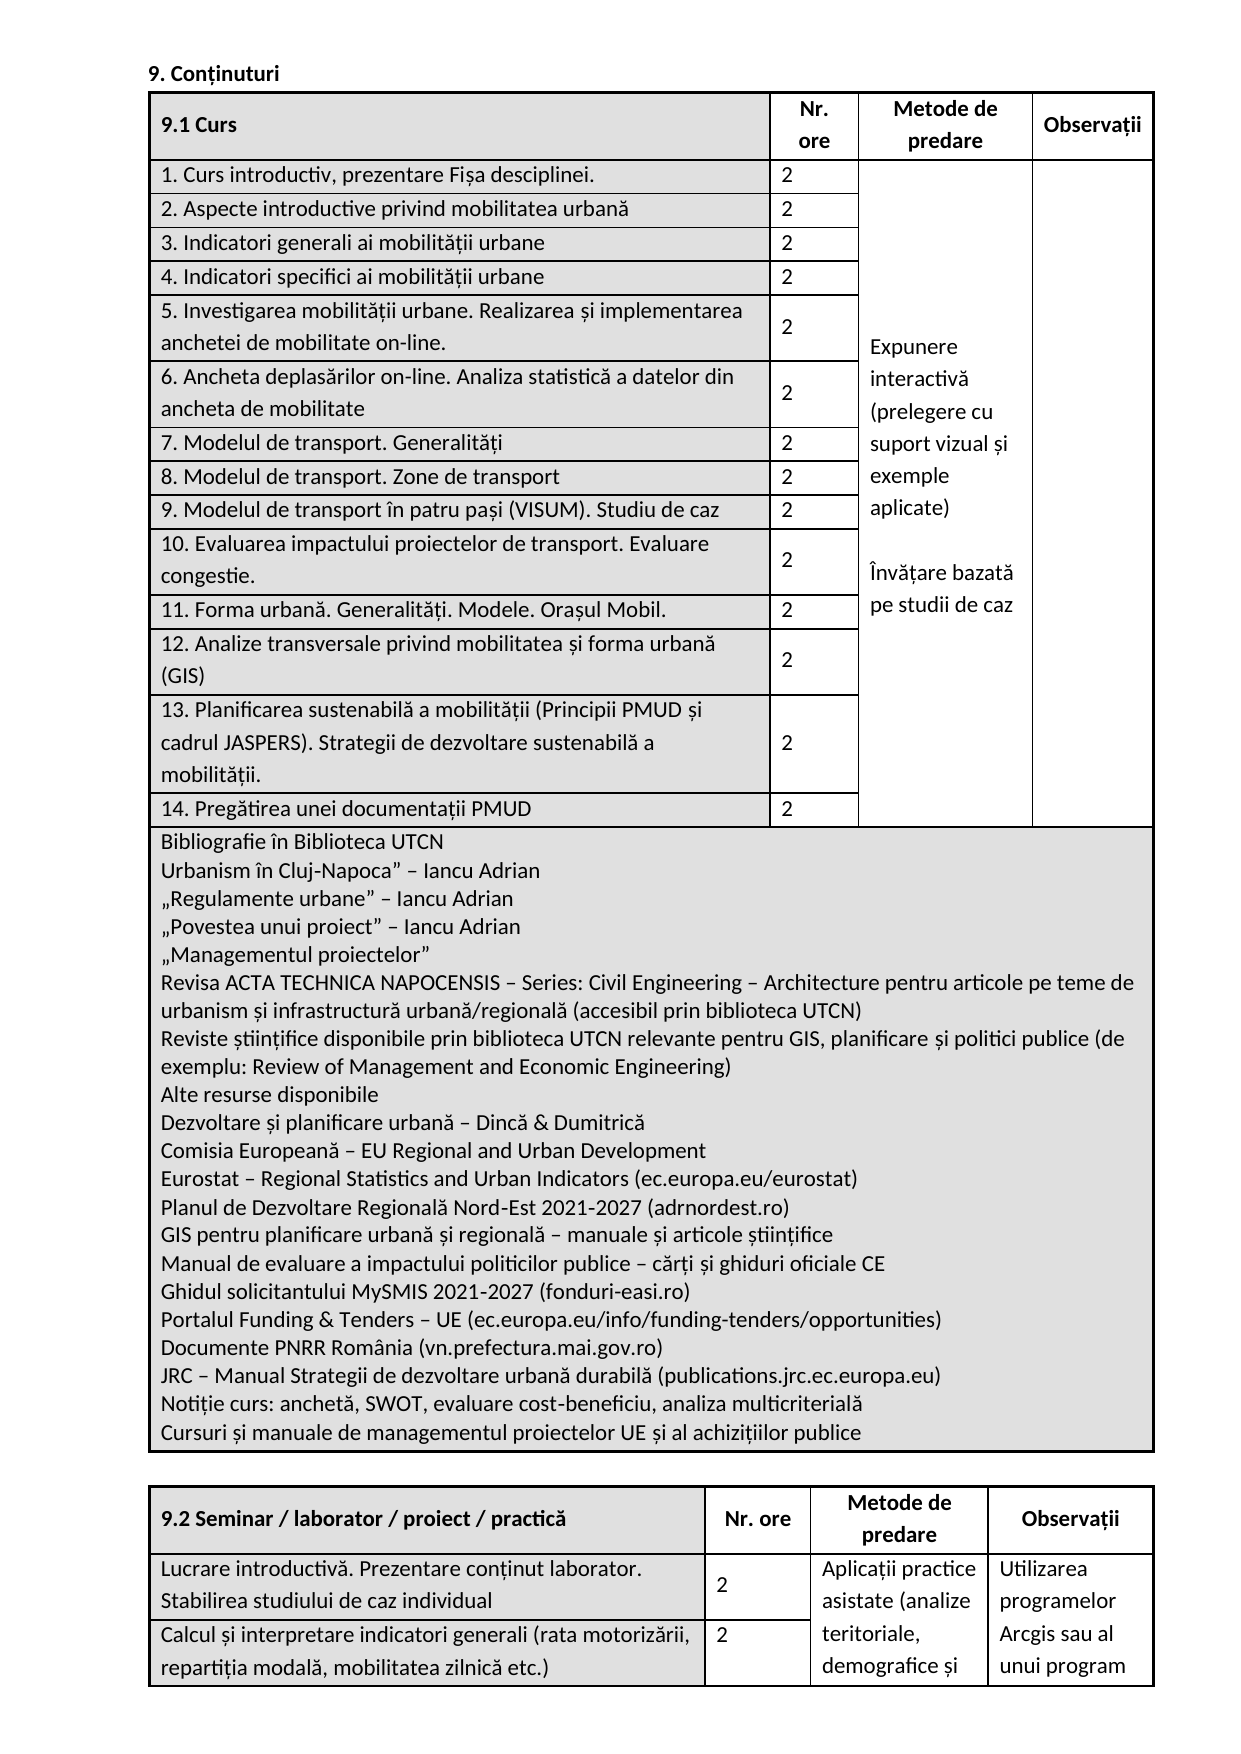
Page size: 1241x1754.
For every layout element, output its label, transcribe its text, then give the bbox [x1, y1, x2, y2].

table_cell 2 [771, 696, 858, 792]
table_cell 2 [771, 596, 858, 628]
table_header Metode de predare [859, 94, 1032, 159]
table_cell 13. Planificarea sustenabilă a mobilității (Principii PMUD și cadrul JASPERS). Strategii de dezvoltare sustenabilă a mobilității. [151, 696, 769, 792]
table_cell 2 [771, 362, 858, 426]
table_header Metode de predare [811, 1488, 987, 1553]
table_cell Lucrare introductivă. Prezentare conținut laborator. Stabilirea studiului de caz individual [151, 1555, 704, 1619]
table_cell [1033, 161, 1152, 826]
table_cell 2 [771, 794, 858, 826]
table_cell 11. Forma urbană. Generalități. Modele. Orașul Mobil. [151, 596, 769, 628]
table_cell 2 [771, 228, 858, 260]
table_cell 3. Indicatori generali ai mobilității urbane [151, 228, 769, 260]
table_cell 2 [771, 428, 858, 460]
table_cell 2 [771, 296, 858, 360]
table_cell 10. Evaluarea impactului proiectelor de transport. Evaluare congestie. [151, 530, 769, 594]
table_cell 1. Curs introductiv, prezentare Fișa desciplinei. [151, 161, 769, 193]
table_header 9.1 Curs [151, 94, 769, 159]
table_cell 14. Pregătirea unei documentații PMUD [151, 794, 769, 826]
table_cell 2 [771, 262, 858, 294]
table_header Observații [989, 1488, 1152, 1553]
table_cell 2 [771, 194, 858, 227]
table_cell 2 [771, 530, 858, 594]
text 9. Conținuturi [148, 59, 1152, 87]
table_cell 2 [771, 496, 858, 528]
table_cell 2 [771, 462, 858, 494]
table_header Nr. ore [771, 94, 858, 159]
table_header Observații [1033, 94, 1152, 159]
table_cell 2 [771, 630, 858, 694]
table_cell Utilizarea programelor Arcgis sau al unui program GIS open-source [989, 1555, 1152, 1685]
table_cell Aplicații practice asistate (analize teritoriale, demografice și spațiale) Învățare bazată pe proiect (elaborarea unui studiu de caz) [811, 1555, 987, 1685]
table_cell 8. Modelul de transport. Zone de transport [151, 462, 769, 494]
table_cell 9. Modelul de transport în patru pași (VISUM). Studiu de caz [151, 496, 769, 528]
table_cell Bibliografie în Biblioteca UTCN Urbanism în Cluj‑Napoca” – Iancu Adrian „Regulamente urbane” – Iancu Adrian „Povestea unui proiect” – Iancu Adrian „Managementul proiectelor” Revisa ACTA TECHNICA NAPOCENSIS – Series: Civil Engineering – Architecture pentru articole pe teme de urbanism și infrastructură urbană/regională (accesibil prin biblioteca UTCN) Reviste științifice disponibile prin biblioteca UTCN relevante pentru GIS, planificare și politici publice (de exemplu: Review of Management and Economic Engineering) Alte resurse disponibile Dezvoltare și planificare urbană – Dincă & Dumitrică Comisia Europeană – EU Regional and Urban Development Eurostat – Regional Statistics and Urban Indicators (ec.europa.eu/eurostat) Planul de Dezvoltare Regională Nord‑Est 2021‑2027 (adrnordest.ro) GIS pentru planificare urbană și regională – manuale și articole științifice Manual de evaluare a impactului politicilor publice – cărți și ghiduri oficiale CE Ghidul solicitantului MySMIS 2021‑2027 (fonduri-easi.ro) Portalul Funding & Tenders – UE (ec.europa.eu/info/funding-tenders/opportunities) Documente PNRR România (vn.prefectura.mai.gov.ro) JRC – Manual Strategii de dezvoltare urbană durabilă (publications.jrc.ec.europa.eu) Notiție curs: anchetă, SWOT, evaluare cost‑beneficiu, analiza multicriterială Cursuri și manuale de managementul proiectelor UE și al achizițiilor publice [151, 828, 1152, 1450]
table_cell 2. Aspecte introductive privind mobilitatea urbană [151, 194, 769, 227]
table_cell 2 [706, 1555, 810, 1619]
table_cell 12. Analize transversale privind mobilitatea și forma urbană (GIS) [151, 630, 769, 694]
table_cell 5. Investigarea mobilității urbane. Realizarea și implementarea anchetei de mobilitate on-line. [151, 296, 769, 360]
table_cell 2 [771, 161, 858, 193]
table_cell Calcul și interpretare indicatori generali (rata motorizării, repartiția modală, mobilitatea zilnică etc.) [151, 1621, 704, 1685]
table_header 9.2 Seminar / laborator / proiect / practică [151, 1488, 704, 1553]
table_cell 6. Ancheta deplasărilor on-line. Analiza statistică a datelor din ancheta de mobilitate [151, 362, 769, 426]
table_cell 4. Indicatori specifici ai mobilității urbane [151, 262, 769, 294]
table_cell 7. Modelul de transport. Generalități [151, 428, 769, 460]
table_cell Expunere interactivă (prelegere cu suport vizual și exemple aplicate) Învățare bazată pe studii de caz [859, 161, 1032, 826]
table_cell 2 [706, 1621, 810, 1685]
table_header Nr. ore [706, 1488, 810, 1553]
